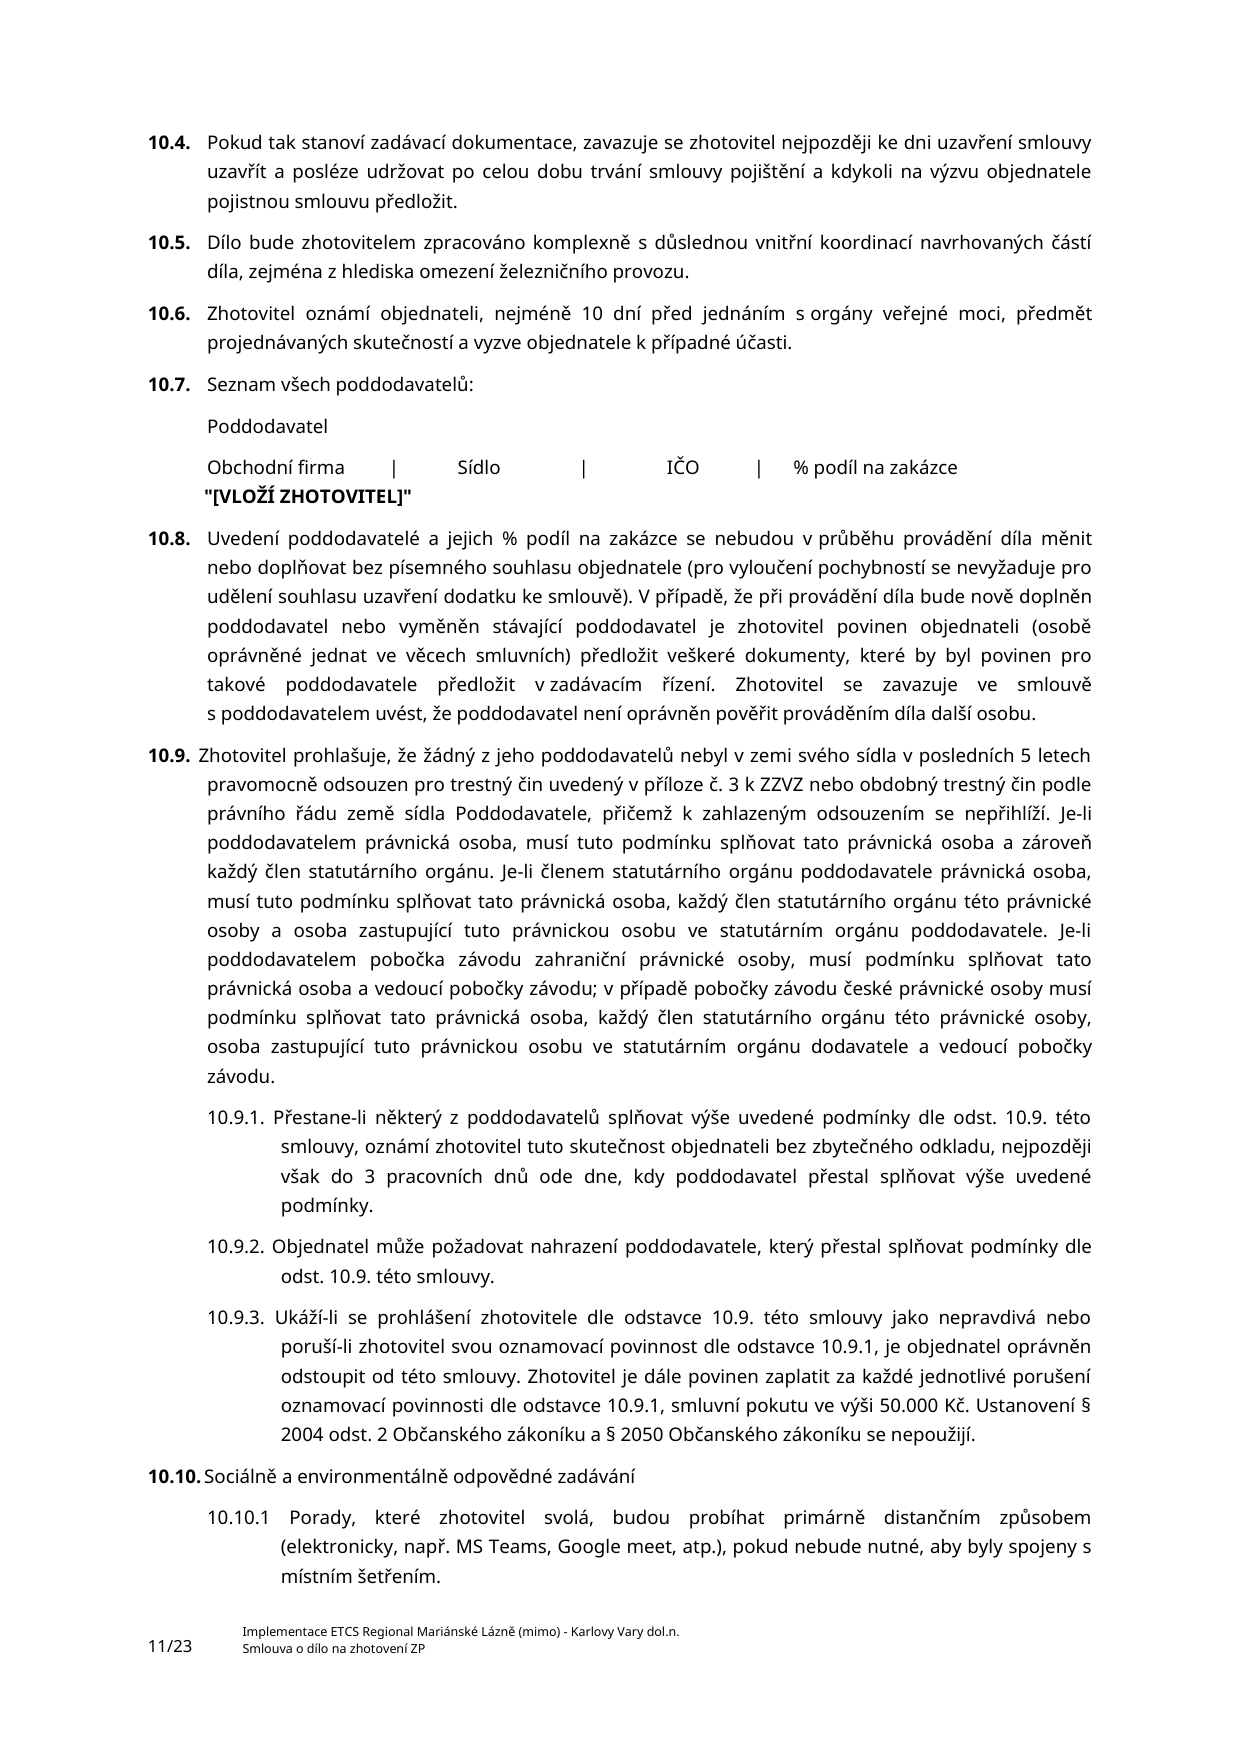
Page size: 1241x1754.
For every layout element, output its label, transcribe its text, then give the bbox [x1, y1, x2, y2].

text 10.9.2. Objednatel může požadovat nahrazení poddodavatele, který přestal splňovat podmínky dle odst. 10.9. této smlouvy. [207, 1231, 1092, 1289]
text 10.5. Dílo bude zhotovitelem zpracováno komplexně s důslednou vnitřní koordinací navrhovaných částí díla, zejména z hlediska omezení železničního provozu. [148, 226, 1092, 285]
text Obchodní firma | Sídlo | IČO | % podíl na zakázce [151, 451, 1092, 481]
text 10.4. Pokud tak stanoví zadávací dokumentace, zavazuje se zhotovitel nejpozději ke dni uzavření smlouvy uzavřít a posléze udržovat po celou dobu trvání smlouvy pojištění a kdykoli na výzvu objednatele pojistnou smlouvu předložit. [148, 126, 1092, 214]
text Poddodavatel [204, 410, 1092, 439]
text 10.8. Uvedení poddodavatelé a jejich % podíl na zakázce se nebudou v průběhu provádění díla měnit nebo doplňovat bez písemného souhlasu objednatele (pro vyloučení pochybností se nevyžaduje pro udělení souhlasu uzavření dodatku ke smlouvě). V případě, že při provádění díla bude nově doplněn poddodavatel nebo vyměněn stávající poddodavatel je zhotovitel povinen objednateli (osobě oprávněné jednat ve věcech smluvních) předložit veškeré dokumenty, které by byl povinen pro takové poddodavatele předložit v zadávacím řízení. Zhotovitel se zavazuje ve smlouvě s poddodavatelem uvést, že poddodavatel není oprávněn pověřit prováděním díla další osobu. [148, 522, 1092, 726]
text 10.9.1. Přestane-li některý z poddodavatelů splňovat výše uvedené podmínky dle odst. 10.9. této smlouvy, oznámí zhotovitel tuto skutečnost objednateli bez zbytečného odkladu, nejpozději však do 3 pracovních dnů ode dne, kdy poddodavatel přestal splňovat výše uvedené podmínky. [207, 1101, 1092, 1218]
text 10.7. Seznam všech poddodavatelů: [148, 368, 1092, 397]
text 10.10. Sociálně a environmentálně odpovědné zadávání [148, 1460, 1092, 1489]
text "[VLOŽÍ ZHOTOVITEL]" [148, 481, 1092, 510]
text 10.10.1 Porady, které zhotovitel svolá, budou probíhat primárně distančním způsobem (elektronicky, např. MS Teams, Google meet, atp.), pokud nebude nutné, aby byly spojeny s místním šetřením. [207, 1501, 1092, 1589]
text 10.9.3. Ukáží-li se prohlášení zhotovitele dle odstavce 10.9. této smlouvy jako nepravdivá nebo poruší-li zhotovitel svou oznamovací povinnost dle odstavce 10.9.1, je objednatel oprávněn odstoupit od této smlouvy. Zhotovitel je dále povinen zaplatit za každé jednotlivé porušení oznamovací povinnosti dle odstavce 10.9.1, smluvní pokutu ve výši 50.000 Kč. Ustanovení § 2004 odst. 2 Občanského zákoníku a § 2050 Občanského zákoníku se nepoužijí. [207, 1301, 1092, 1447]
text 10.6. Zhotovitel oznámí objednateli, nejméně 10 dní před jednáním s orgány veřejné moci, předmět projednávaných skutečností a vyzve objednatele k případné účasti. [148, 297, 1092, 356]
text 10.9. Zhotovitel prohlašuje, že žádný z jeho poddodavatelů nebyl v zemi svého sídla v posledních 5 letech pravomocně odsouzen pro trestný čin uvedený v příloze č. 3 k ZZVZ nebo obdobný trestný čin podle právního řádu země sídla Poddodavatele, přičemž k zahlazeným odsouzením se nepřihlíží. Je-li poddodavatelem právnická osoba, musí tuto podmínku splňovat tato právnická osoba a zároveň každý člen statutárního orgánu. Je-li členem statutárního orgánu poddodavatele právnická osoba, musí tuto podmínku splňovat tato právnická osoba, každý člen statutárního orgánu této právnické osoby a osoba zastupující tuto právnickou osobu ve statutárním orgánu poddodavatele. Je-li poddodavatelem pobočka závodu zahraniční právnické osoby, musí podmínku splňovat tato právnická osoba a vedoucí pobočky závodu; v případě pobočky závodu české právnické osoby musí podmínku splňovat tato právnická osoba, každý člen statutárního orgánu této právnické osoby, osoba zastupující tuto právnickou osobu ve statutárním orgánu dodavatele a vedoucí pobočky závodu. [148, 739, 1092, 1089]
